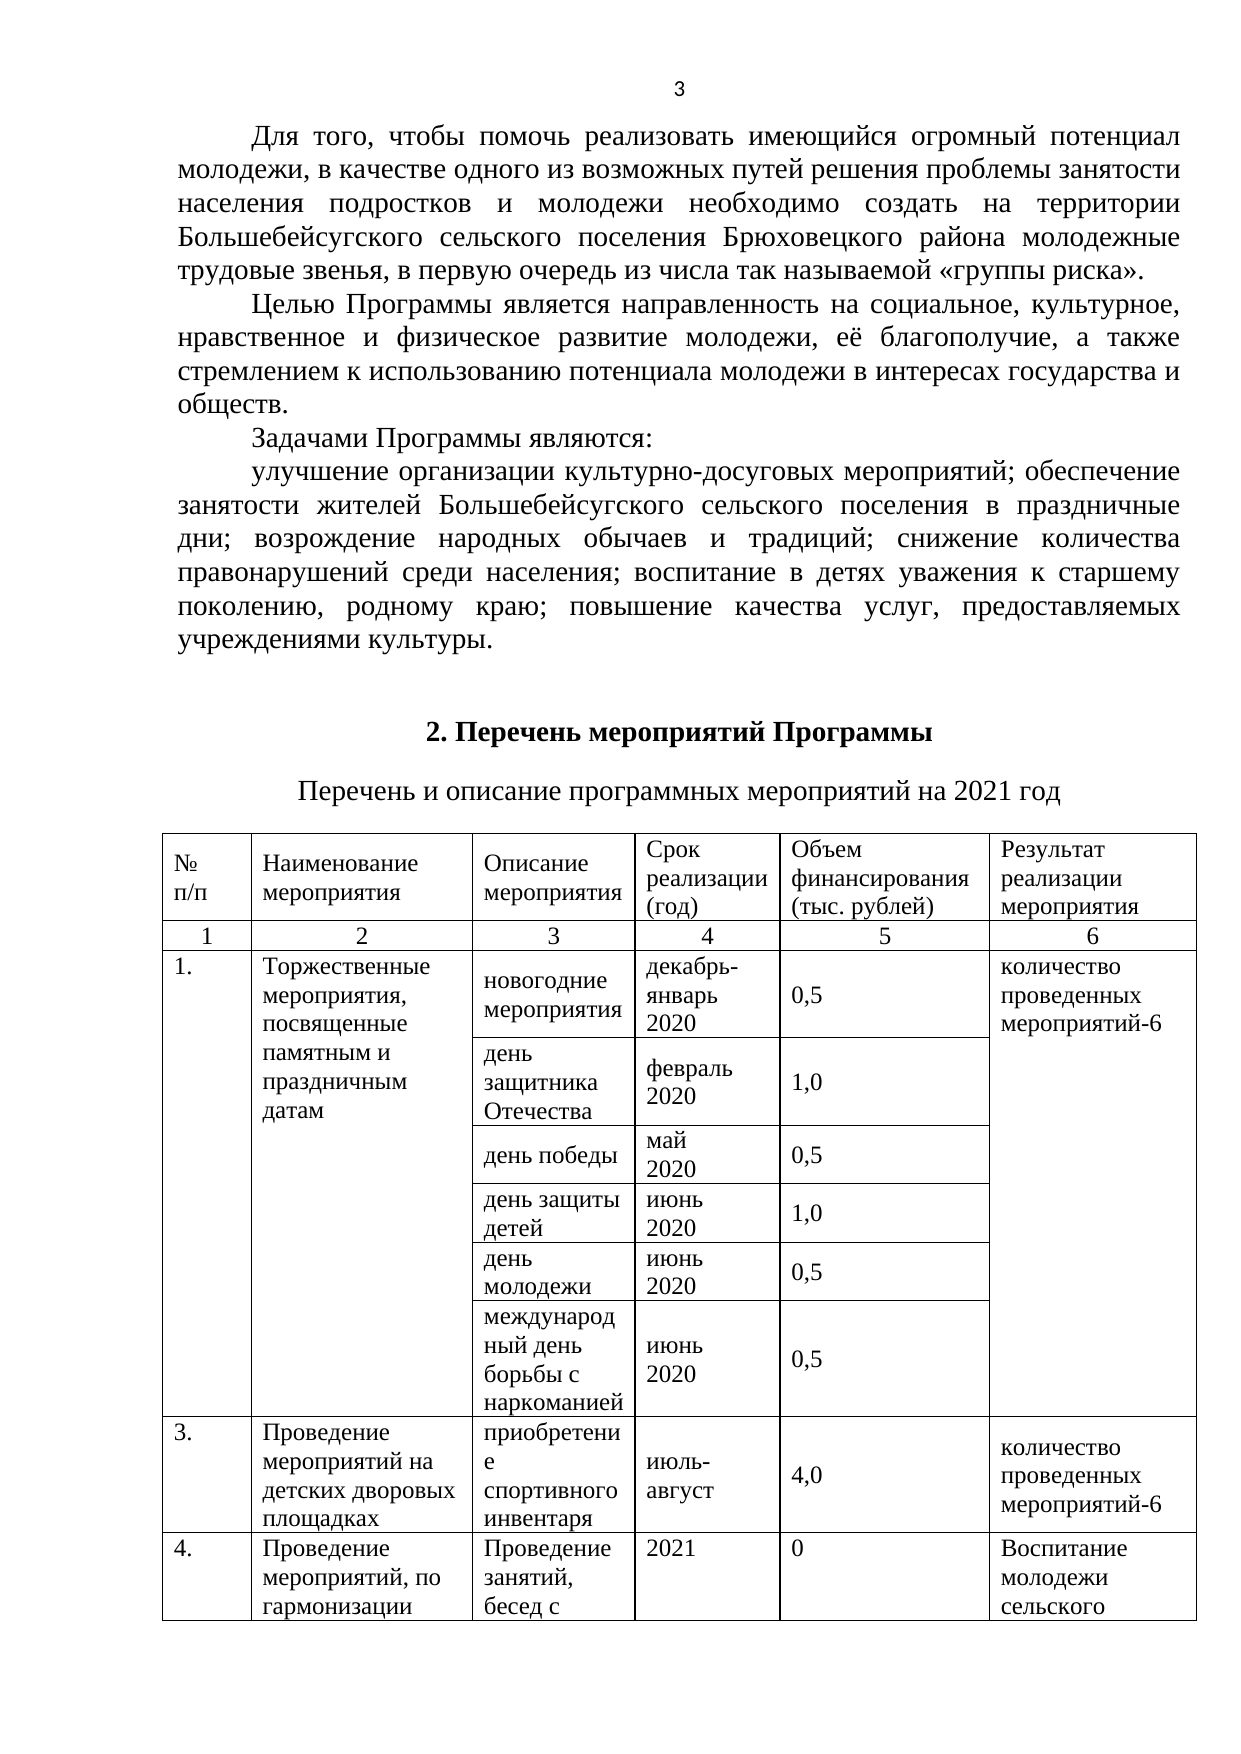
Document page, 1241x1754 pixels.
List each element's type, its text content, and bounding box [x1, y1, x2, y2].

text улучшение организации культурно-досуговых мероприятий; обеспечение занятости жителей Большебейсугского сельского поселения в праздничные дни; возрождение народных обычаев и традиций; снижение количества правонарушений среди населения; воспитание в детях уважения к старшему поколению, родному краю; повышение качества услуг, предоставляемых учреждениями культуры. [177, 453, 1181, 655]
table_cell 0,5 [781, 1301, 989, 1416]
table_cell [252, 1533, 472, 1619]
table_cell Торжественные мероприятия, посвященные памятным и праздничным датам [252, 951, 472, 1416]
table_header Срок реализации (год) [636, 834, 779, 920]
table_cell июнь 2020 [636, 1301, 779, 1416]
table_cell день молодежи [473, 1243, 634, 1300]
table_cell день победы [473, 1126, 634, 1183]
table_cell 6 [990, 921, 1196, 950]
table_cell количество проведенных мероприятий-6 [990, 1417, 1196, 1532]
text 2. Перечень мероприятий Программы [177, 714, 1181, 748]
text Для того, чтобы помочь реализовать имеющийся огромный потенциал молодежи, в качестве одного из возможных путей решения проблемы занятости населения подростков и молодежи необходимо создать на территории Большебейсугского сельского поселения Брюховецкого района молодежные трудовые звенья, в первую очередь из числа так называемой «группы риска». [177, 118, 1181, 286]
table_header Наименование мероприятия [252, 834, 472, 920]
table_cell Проведение мероприятий на детских дворовых площадках [252, 1417, 472, 1532]
table_cell 1,0 [781, 1184, 989, 1242]
table_cell количество проведенных мероприятий-6 [990, 951, 1196, 1416]
table_cell 5 [781, 921, 989, 950]
table_cell 4. [163, 1533, 251, 1619]
table_cell 4 [636, 921, 779, 950]
table_cell 1 [163, 921, 251, 950]
table_cell май 2020 [636, 1126, 779, 1183]
text Перечень и описание программных мероприятий на 2021 год [177, 773, 1181, 807]
table_cell февраль 2020 [636, 1038, 779, 1124]
table_header Объем финансирования (тыс. рублей) [781, 834, 989, 920]
table_header Описание мероприятия [473, 834, 634, 920]
table_cell день защитника Отечества [473, 1038, 634, 1124]
table_cell 0 [781, 1533, 989, 1619]
table_cell 0,5 [781, 1243, 989, 1300]
table_cell 4,0 [781, 1417, 989, 1532]
table_cell 2 [252, 921, 472, 950]
table_cell 0,5 [781, 1126, 989, 1183]
table_cell международный день борьбы с наркоманией [473, 1301, 634, 1416]
table_cell декабрь-январь 2020 [636, 951, 779, 1037]
text Целью Программы является направленность на социальное, культурное, нравственное и физическое развитие молодежи, её благополучие, а также стремлением к использованию потенциала молодежи в интересах государства и обществ. [177, 286, 1181, 420]
table_cell 3 [473, 921, 634, 950]
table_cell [473, 1533, 634, 1619]
table_cell 2021 [636, 1533, 779, 1619]
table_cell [990, 1533, 1196, 1619]
table_cell новогодние мероприятия [473, 951, 634, 1037]
table_cell 3. [163, 1417, 251, 1532]
table_cell день защиты детей [473, 1184, 634, 1242]
table_cell 1,0 [781, 1038, 989, 1124]
table_cell 0,5 [781, 951, 989, 1037]
table_cell июль-август [636, 1417, 779, 1532]
table_cell июнь 2020 [636, 1184, 779, 1242]
table_cell 1. [163, 951, 251, 1416]
table_header Результат реализации мероприятия [990, 834, 1196, 920]
table_cell июнь 2020 [636, 1243, 779, 1300]
table_header № п/п [163, 834, 251, 920]
table_cell приобретение спортивного инвентаря [473, 1417, 634, 1532]
text Задачами Программы являются: [177, 420, 1181, 453]
